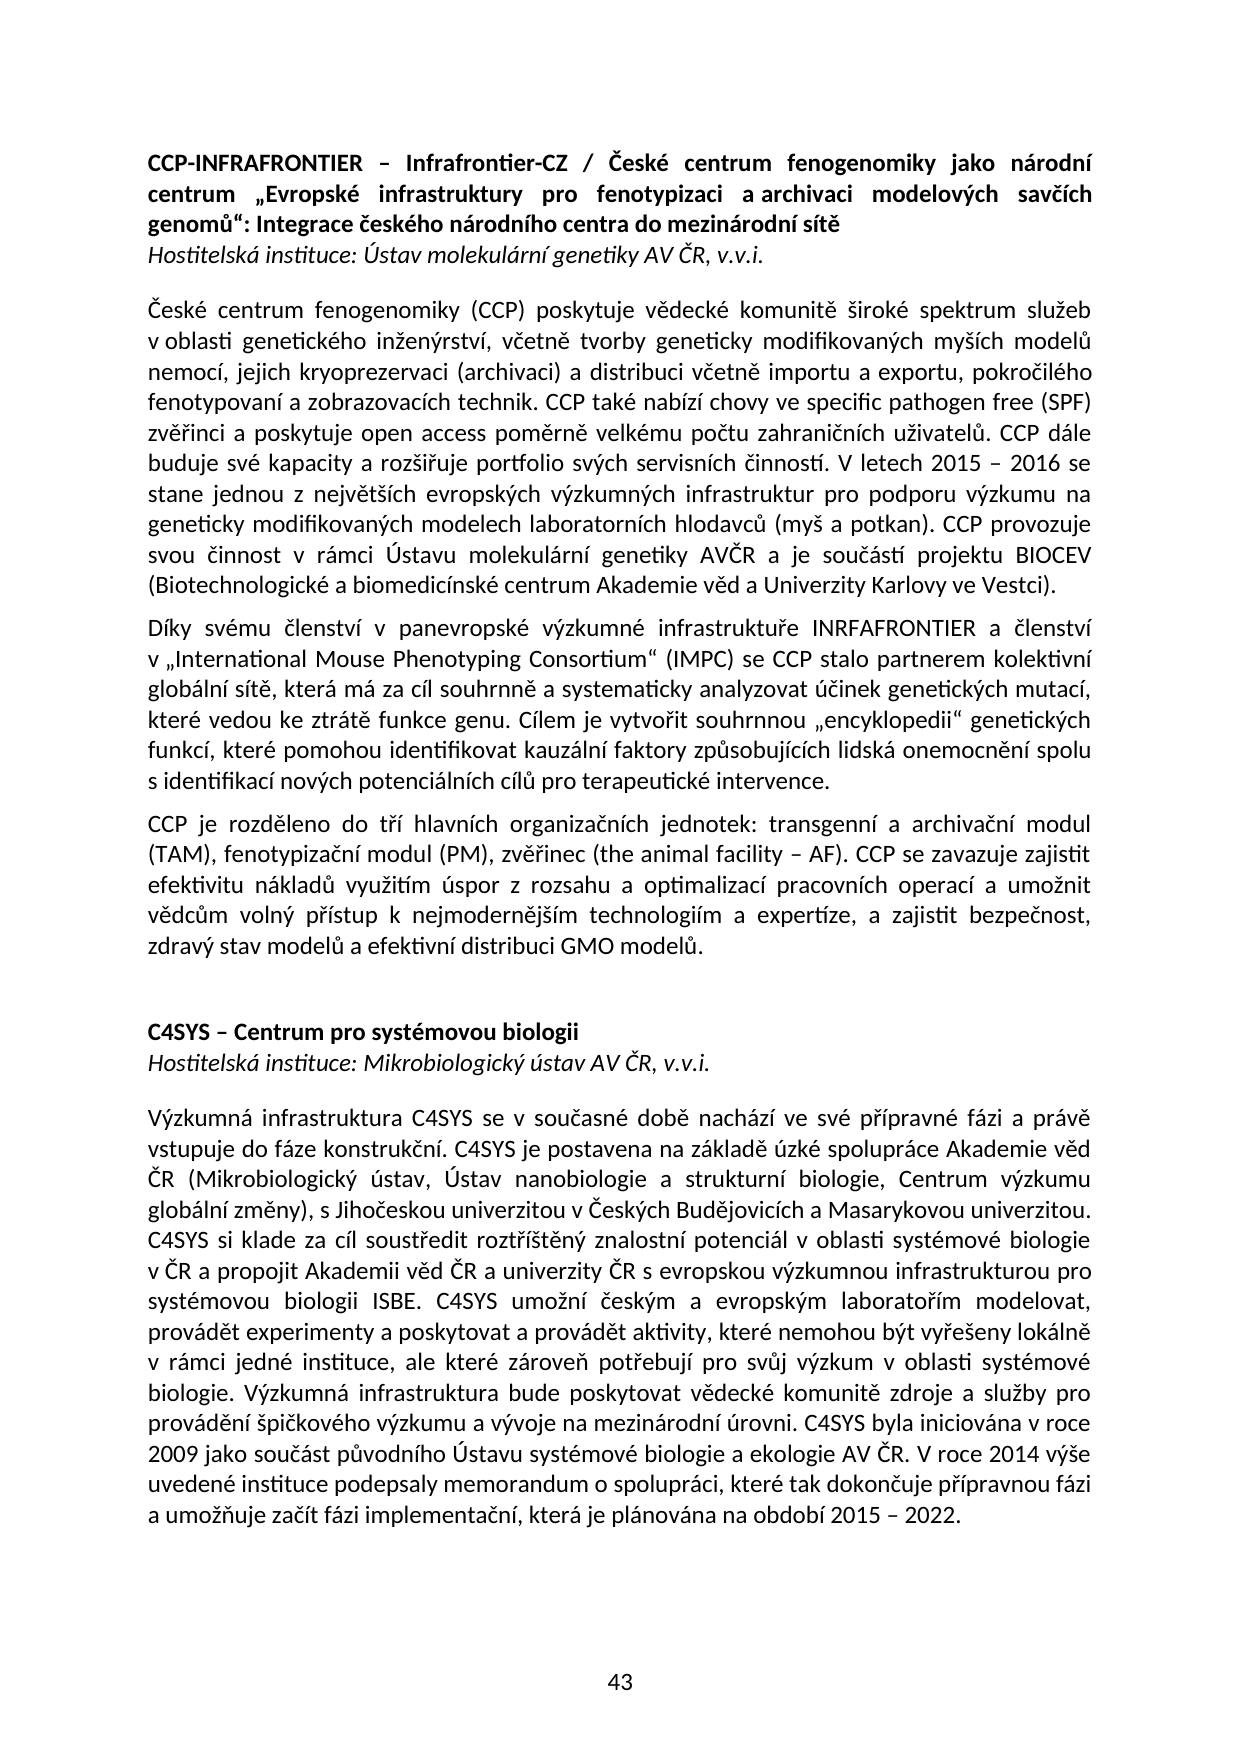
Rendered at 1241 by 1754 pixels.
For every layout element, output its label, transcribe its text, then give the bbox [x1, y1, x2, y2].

text Hostitelská instituce: Mikrobiologický ústav AV ČR, v.v.i. [148, 1047, 1093, 1077]
text Výzkumná infrastruktura C4SYS se v současné době nachází ve své přípravné fázi a právě vstupuje do fáze konstrukční. C4SYS je postavena na základě úzké spolupráce Akademie věd ČR (Mikrobiologický ústav, Ústav nanobiologie a strukturní biologie, Centrum výzkumu globální změny), s Jihočeskou univerzitou v Českých Budějovicích a Masarykovou univerzitou. C4SYS si klade za cíl soustředit roztříštěný znalostní potenciál v oblasti systémové biologie v ČR a propojit Akademii věd ČR a univerzity ČR s evropskou výzkumnou infrastrukturou pro systémovou biologii ISBE. C4SYS umožní českým a evropským laboratořím modelovat, provádět experimenty a poskytovat a provádět aktivity, které nemohou být vyřešeny lokálně v rámci jedné instituce, ale které zároveň potřebují pro svůj výzkum v oblasti systémové biologie. Výzkumná infrastruktura bude poskytovat vědecké komunitě zdroje a služby pro provádění špičkového výzkumu a vývoje na mezinárodní úrovni. C4SYS byla iniciována v roce 2009 jako součást původního Ústavu systémové biologie a ekologie AV ČR. V roce 2014 výše uvedené instituce podepsaly memorandum o spolupráci, které tak dokončuje přípravnou fázi a umožňuje začít fázi implementační, která je plánována na období 2015 – 2022. [148, 1102, 1093, 1529]
text Hostitelská instituce: Ústav molekulární genetiky AV ČR, v.v.i. [148, 239, 1093, 270]
text České centrum fenogenomiky (CCP) poskytuje vědecké komunitě široké spektrum služeb v oblasti genetického inženýrství, včetně tvorby geneticky modifikovaných myších modelů nemocí, jejich kryoprezervaci (archivaci) a distribuci včetně importu a exportu, pokročilého fenotypovaní a zobrazovacích technik. CCP také nabízí chovy ve specific pathogen free (SPF) zvěřinci a poskytuje open access poměrně velkému počtu zahraničních uživatelů. CCP dále buduje své kapacity a rozšiřuje portfolio svých servisních činností. V letech 2015 – 2016 se stane jednou z největších evropských výzkumných infrastruktur pro podporu výzkumu na geneticky modifikovaných modelech laboratorních hlodavců (myš a potkan). CCP provozuje svou činnost v rámci Ústavu molekulární genetiky AVČR a je součástí projektu BIOCEV (Biotechnologické a biomedicínské centrum Akademie věd a Univerzity Karlovy ve Vestci). [148, 295, 1093, 600]
text CCP je rozděleno do tří hlavních organizačních jednotek: transgenní a archivační modul (TAM), fenotypizační modul (PM), zvěřinec (the animal facility – AF). CCP se zavazuje zajistit efektivitu nákladů využitím úspor z rozsahu a optimalizací pracovních operací a umožnit vědcům volný přístup k nejmodernějším technologiím a expertíze, a zajistit bezpečnost, zdravý stav modelů a efektivní distribuci GMO modelů. [148, 808, 1093, 961]
text CCP-INFRAFRONTIER – Infrafrontier-CZ / České centrum fenogenomiky jako národní centrum „Evropské infrastruktury pro fenotypizaci a archivaci modelových savčích genomů“: Integrace českého národního centra do mezinárodní sítě [148, 148, 1093, 239]
text C4SYS – Centrum pro systémovou biologii [148, 1016, 1093, 1047]
text Díky svému členství v panevropské výzkumné infrastruktuře INRFAFRONTIER a členství v „International Mouse Phenotyping Consortium“ (IMPC) se CCP stalo partnerem kolektivní globální sítě, která má za cíl souhrnně a systematicky analyzovat účinek genetických mutací, které vedou ke ztrátě funkce genu. Cílem je vytvořit souhrnnou „encyklopedii“ genetických funkcí, které pomohou identifikovat kauzální faktory způsobujících lidská onemocnění spolu s identifikací nových potenciálních cílů pro terapeutické intervence. [148, 612, 1093, 796]
